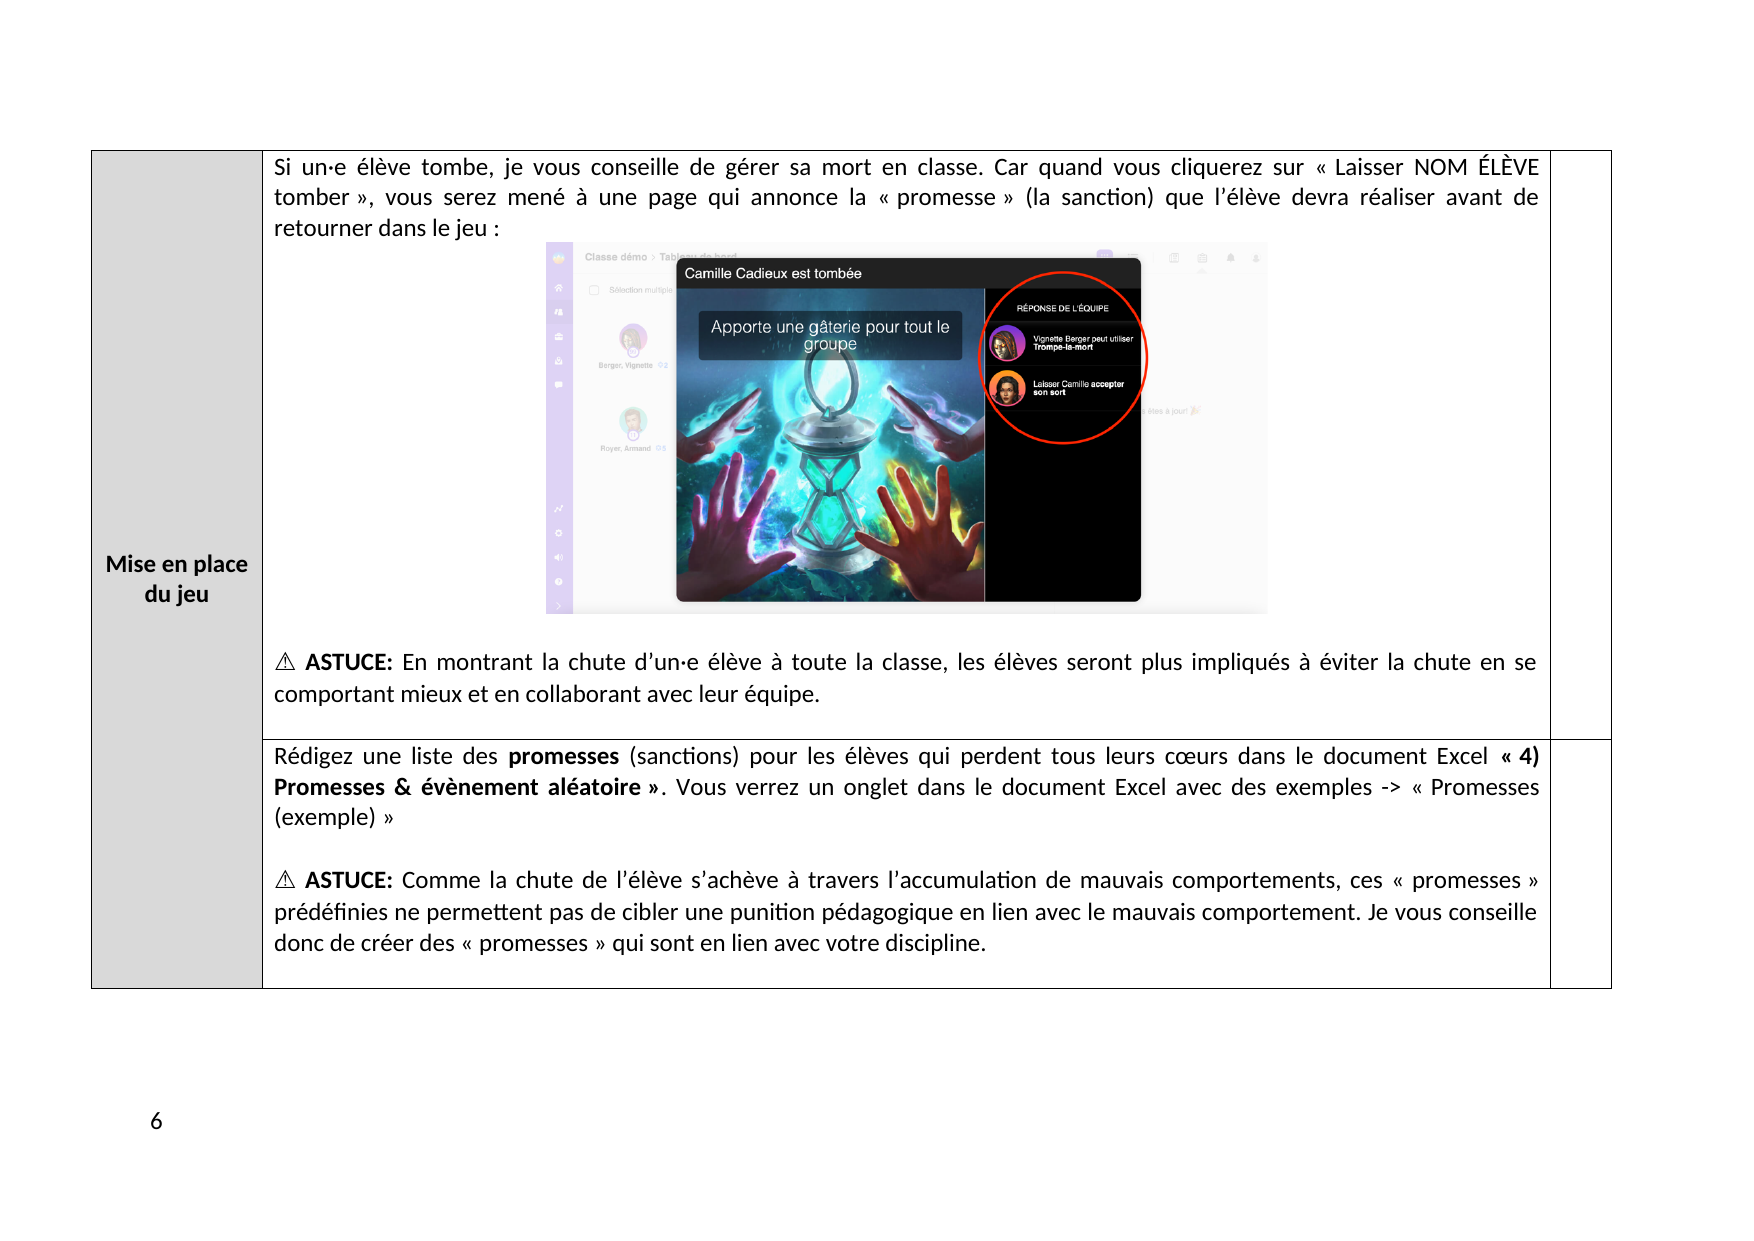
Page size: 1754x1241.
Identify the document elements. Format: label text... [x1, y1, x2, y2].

picture [546, 242, 1268, 614]
table_cell [1551, 151, 1611, 739]
table_cell Rédigez une liste des promesses (sanctions) pour les élèves qui perdent tous leurs cœurs dans le document Excel « 4) Promesses & évènement aléatoire ». Vous verrez un onglet dans le document Excel avec des exemples -> « Promesses (exemple) » ️ ASTUCE: Comme la chute de l’élève s’achève à travers l’accumulation de mauvais comportements, ces « promesses » prédéfinies ne permettent pas de cibler une punition pédagogique en lien avec le mauvais comportement. Je vous conseille donc de créer des « promesses » qui sont en lien avec votre discipline. [263, 740, 1550, 988]
table_cell [1551, 740, 1611, 988]
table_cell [263, 151, 1550, 739]
